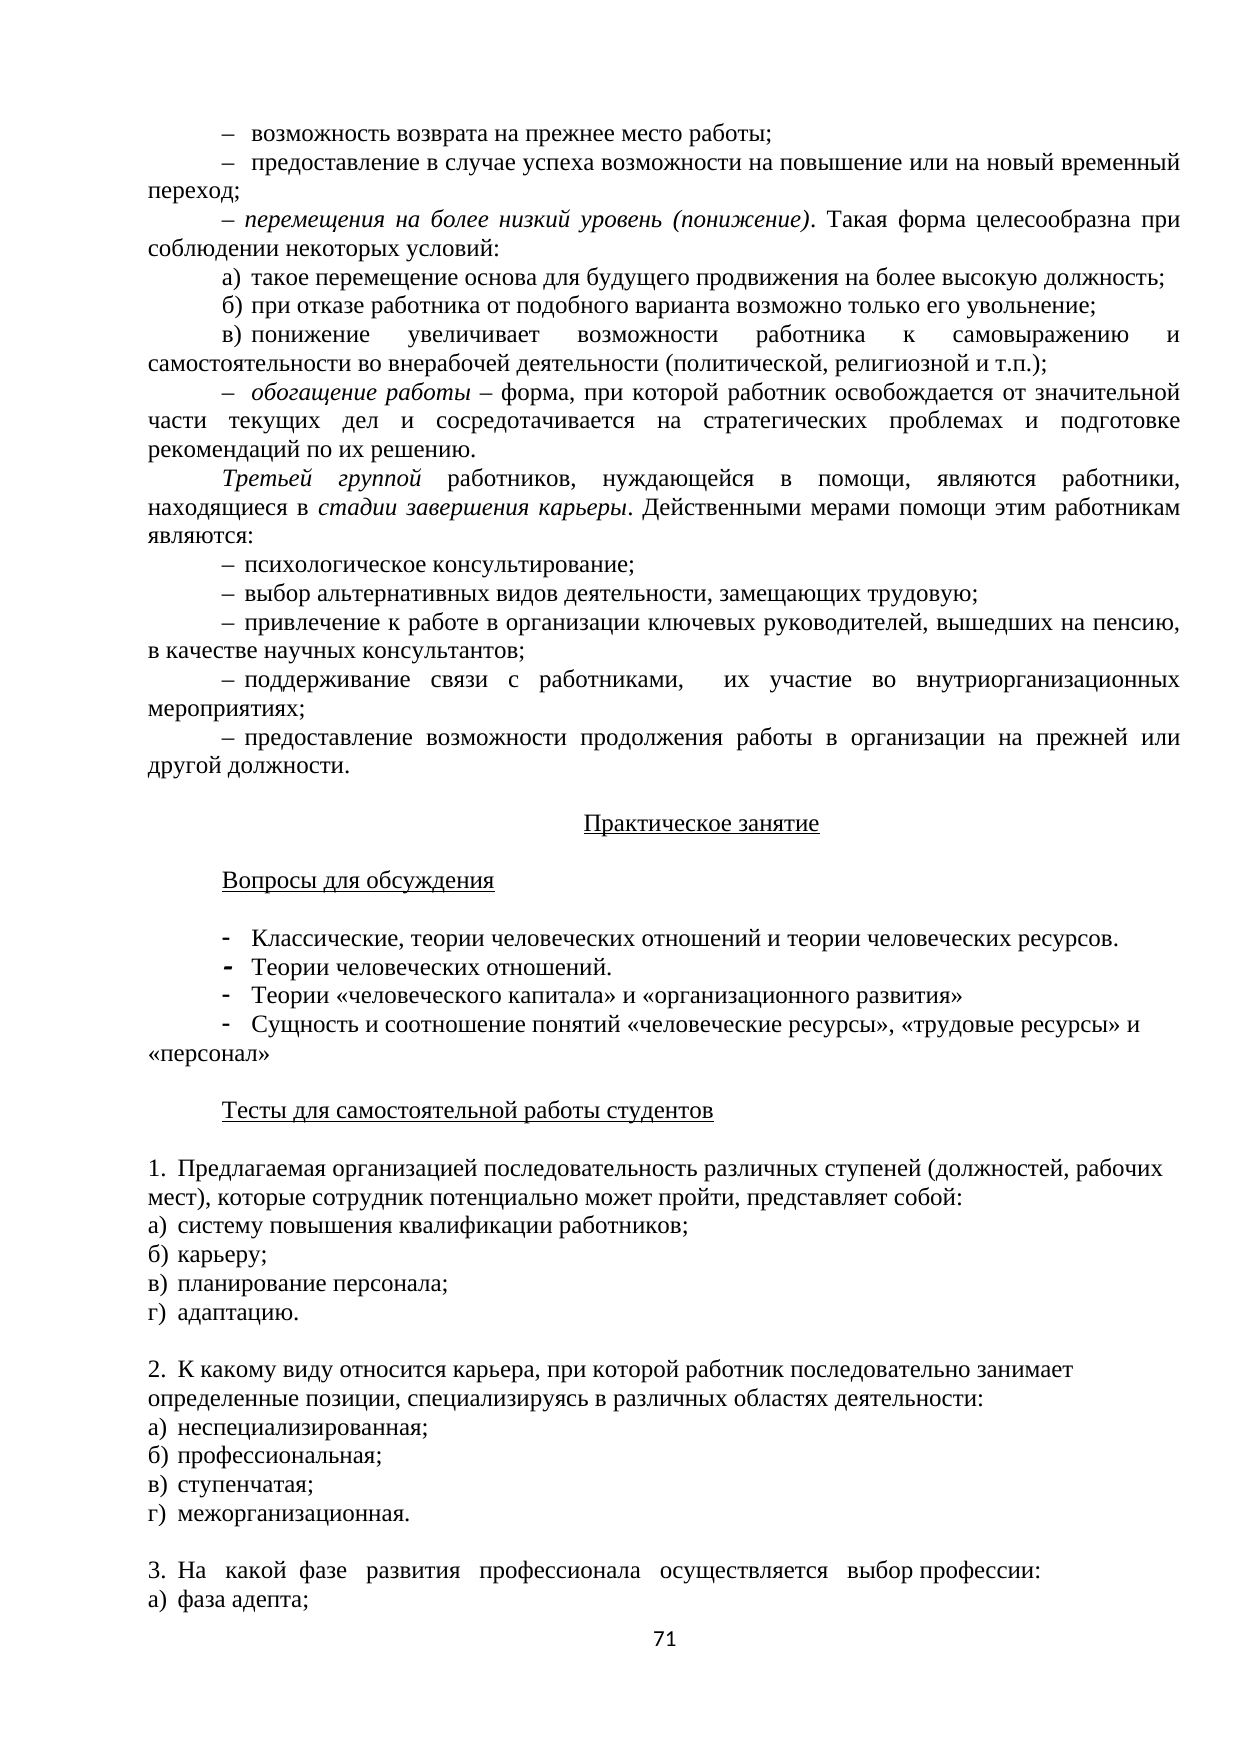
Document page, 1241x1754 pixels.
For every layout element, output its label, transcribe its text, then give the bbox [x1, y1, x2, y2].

list карьеру; [148, 1239, 1181, 1268]
list возможность возврата на прежнее место работы; [148, 118, 1181, 147]
list профессиональная; [148, 1441, 1181, 1469]
text Практическое занятие [148, 808, 1181, 837]
list планирование персонала; [148, 1268, 1181, 1297]
text Третьей группой работников, нуждающейся в помощи, являются работники, находящиеся в стадии завершения карьеры. Действенными мерами помощи этим работникам являются: [148, 463, 1181, 549]
list обогащение работы – форма, при которой работник освобождается от значительной части текущих дел и сосредотачивается на стратегических проблемах и подготовке рекомендаций по их решению. [148, 377, 1181, 463]
list фаза адепта; [148, 1584, 1181, 1613]
list систему повышения квалификации работников; [148, 1211, 1181, 1239]
text Вопросы для обсуждения [148, 866, 1181, 894]
list Теории человеческих отношений. [148, 952, 1181, 981]
list ступенчатая; [148, 1469, 1181, 1498]
list предоставление возможности продолжения работы в организации на прежней или другой должности. [148, 722, 1181, 779]
list Теории «человеческого капитала» и «организационного развития» [148, 981, 1181, 1009]
list психологическое консультирование; [148, 549, 1181, 578]
list привлечение к работе в организации ключевых руководителей, вышедших на пенсию, в качестве научных консультантов; [148, 607, 1181, 664]
list поддерживание связи с работниками, их участие во внутриорганизационных мероприятиях; [148, 664, 1181, 722]
list Предлагаемая организацией последовательность различных ступеней (должностей, рабочих мест), которые сотрудник потенциально может пройти, представляет собой: [148, 1153, 1181, 1211]
list К какому виду относится карьера, при которой работник последовательно занимает определенные позиции, специализируясь в различных областях деятельности: [148, 1354, 1181, 1412]
list Классические, теории человеческих отношений и теории человеческих ресурсов. [148, 923, 1181, 952]
list при отказе работника от подобного варианта возможно только его увольнение; [148, 291, 1181, 319]
list выбор альтернативных видов деятельности, замещающих трудовую; [148, 578, 1181, 607]
list неспециализированная; [148, 1412, 1181, 1441]
list предоставление в случае успеха возможности на повышение или на новый временный переход; [148, 147, 1181, 204]
list перемещения на более низкий уровень (понижение). Такая форма целесообразна при соблюдении некоторых условий: [148, 204, 1181, 262]
list Сущность и соотношение понятий «человеческие ресурсы», «трудовые ресурсы» и «персонал» [148, 1009, 1181, 1067]
list такое перемещение основа для будущего продвижения на более высокую должность; [148, 262, 1181, 291]
list На какой фазе развития профессионала осуществляется выбор профессии: [148, 1556, 1181, 1584]
list адаптацию. [148, 1297, 1181, 1326]
list понижение увеличивает возможности работника к самовыражению и самостоятельности во внерабочей деятельности (политической, религиозной и т.п.); [148, 319, 1181, 377]
list межорганизационная. [148, 1498, 1181, 1527]
text Тесты для самостоятельной работы студентов [148, 1096, 1181, 1124]
